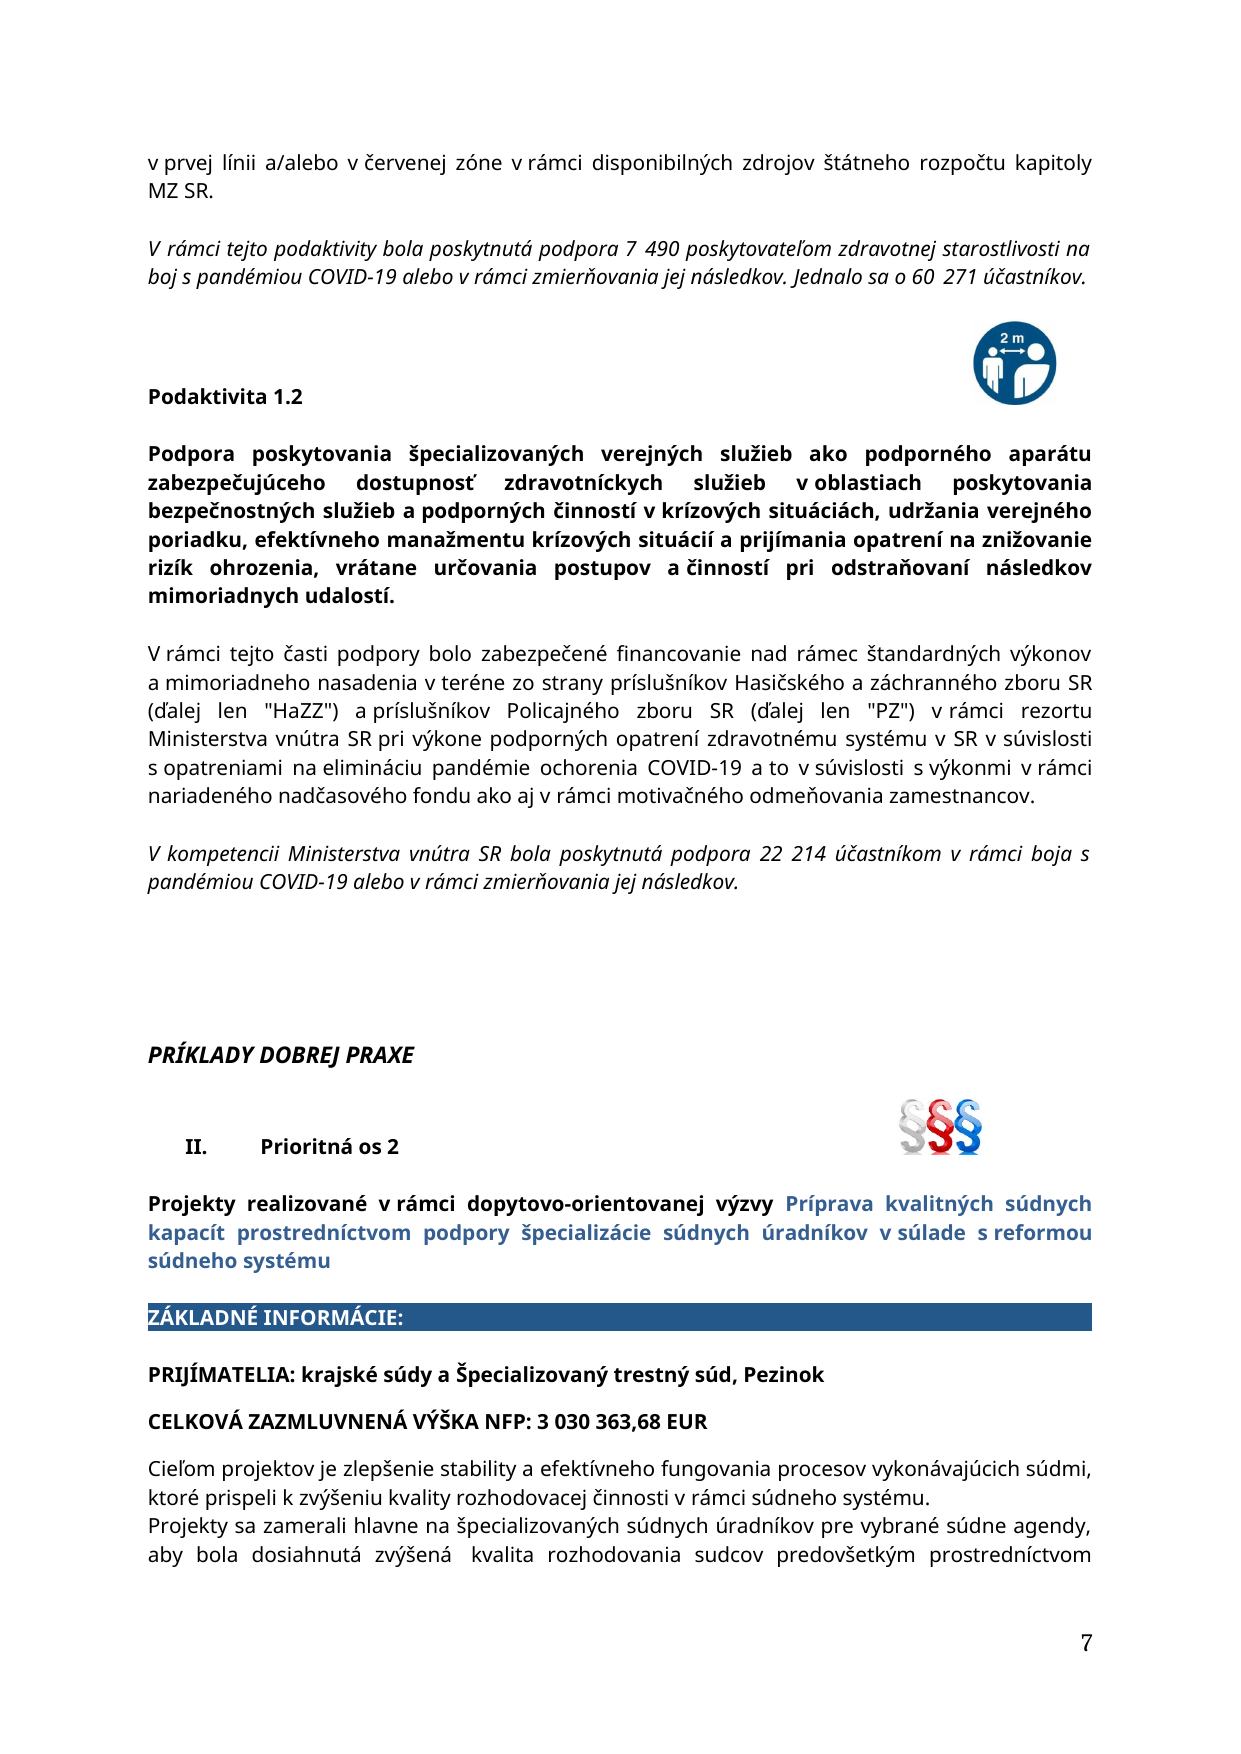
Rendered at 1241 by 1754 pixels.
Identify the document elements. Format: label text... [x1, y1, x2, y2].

subtitle ZÁKLADNÉ INFORMÁCIE: [148, 1303, 1092, 1331]
text PRIJÍMATELIA: krajské súdy a Špecializovaný trestný súd, Pezinok [148, 1360, 1092, 1388]
picture [972, 319, 1057, 405]
text Podaktivita 1.2 [148, 320, 1092, 410]
text V kompetencii Ministerstva vnútra SR bola poskytnutá podpora 22 214 účastníkom v rámci boja s pandémiou COVID-19 alebo v rámci zmierňovania jej následkov. [148, 839, 1092, 896]
list Prioritná os 2 [185, 1098, 1092, 1161]
text Projekty realizované v rámci dopytovo-orientovanej výzvy Príprava kvalitných súdnych kapacít prostredníctvom podpory špecializácie súdnych úradníkov v súlade s reformou súdneho systému [148, 1189, 1092, 1274]
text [148, 1511, 1092, 1568]
text CELKOVÁ ZAZMLUVNENÁ VÝŠKA NFP: 3 030 363,68 EUR [148, 1407, 1092, 1436]
picture [897, 1098, 983, 1155]
text PRÍKLADY DOBREJ PRAXE [148, 1039, 1092, 1070]
text Cieľom projektov je zlepšenie stability a efektívneho fungovania procesov vykonávajúcich súdmi, ktoré prispeli k zvýšeniu kvality rozhodovacej činnosti v rámci súdneho systému. [148, 1454, 1092, 1511]
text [148, 148, 1092, 204]
text V rámci tejto podaktivity bola poskytnutá podpora 7 490 poskytovateľom zdravotnej starostlivosti na boj s pandémiou COVID-19 alebo v rámci zmierňovania jej následkov. Jednalo sa o 60 271 účastníkov. [148, 234, 1092, 291]
text V rámci tejto časti podpory bolo zabezpečené financovanie nad rámec štandardných výkonov a mimoriadneho nasadenia v teréne zo strany príslušníkov Hasičského a záchranného zboru SR (ďalej len "HaZZ") a príslušníkov Policajného zboru SR (ďalej len "PZ") v rámci rezortu Ministerstva vnútra SR pri výkone podporných opatrení zdravotnému systému v SR v súvislosti s opatreniami na elimináciu pandémie ochorenia COVID-19 a to v súvislosti s výkonmi v rámci nariadeného nadčasového fondu ako aj v rámci motivačného odmeňovania zamestnancov. [148, 639, 1092, 810]
text Podpora poskytovania špecializovaných verejných služieb ako podporného aparátu zabezpečujúceho dostupnosť zdravotníckych služieb v oblastiach poskytovania bezpečnostných služieb a podporných činností v krízových situáciách, udržania verejného poriadku, efektívneho manažmentu krízových situácií a prijímania opatrení na znižovanie rizík ohrozenia, vrátane určovania postupov a činností pri odstraňovaní následkov mimoriadnych udalostí. [148, 439, 1092, 610]
